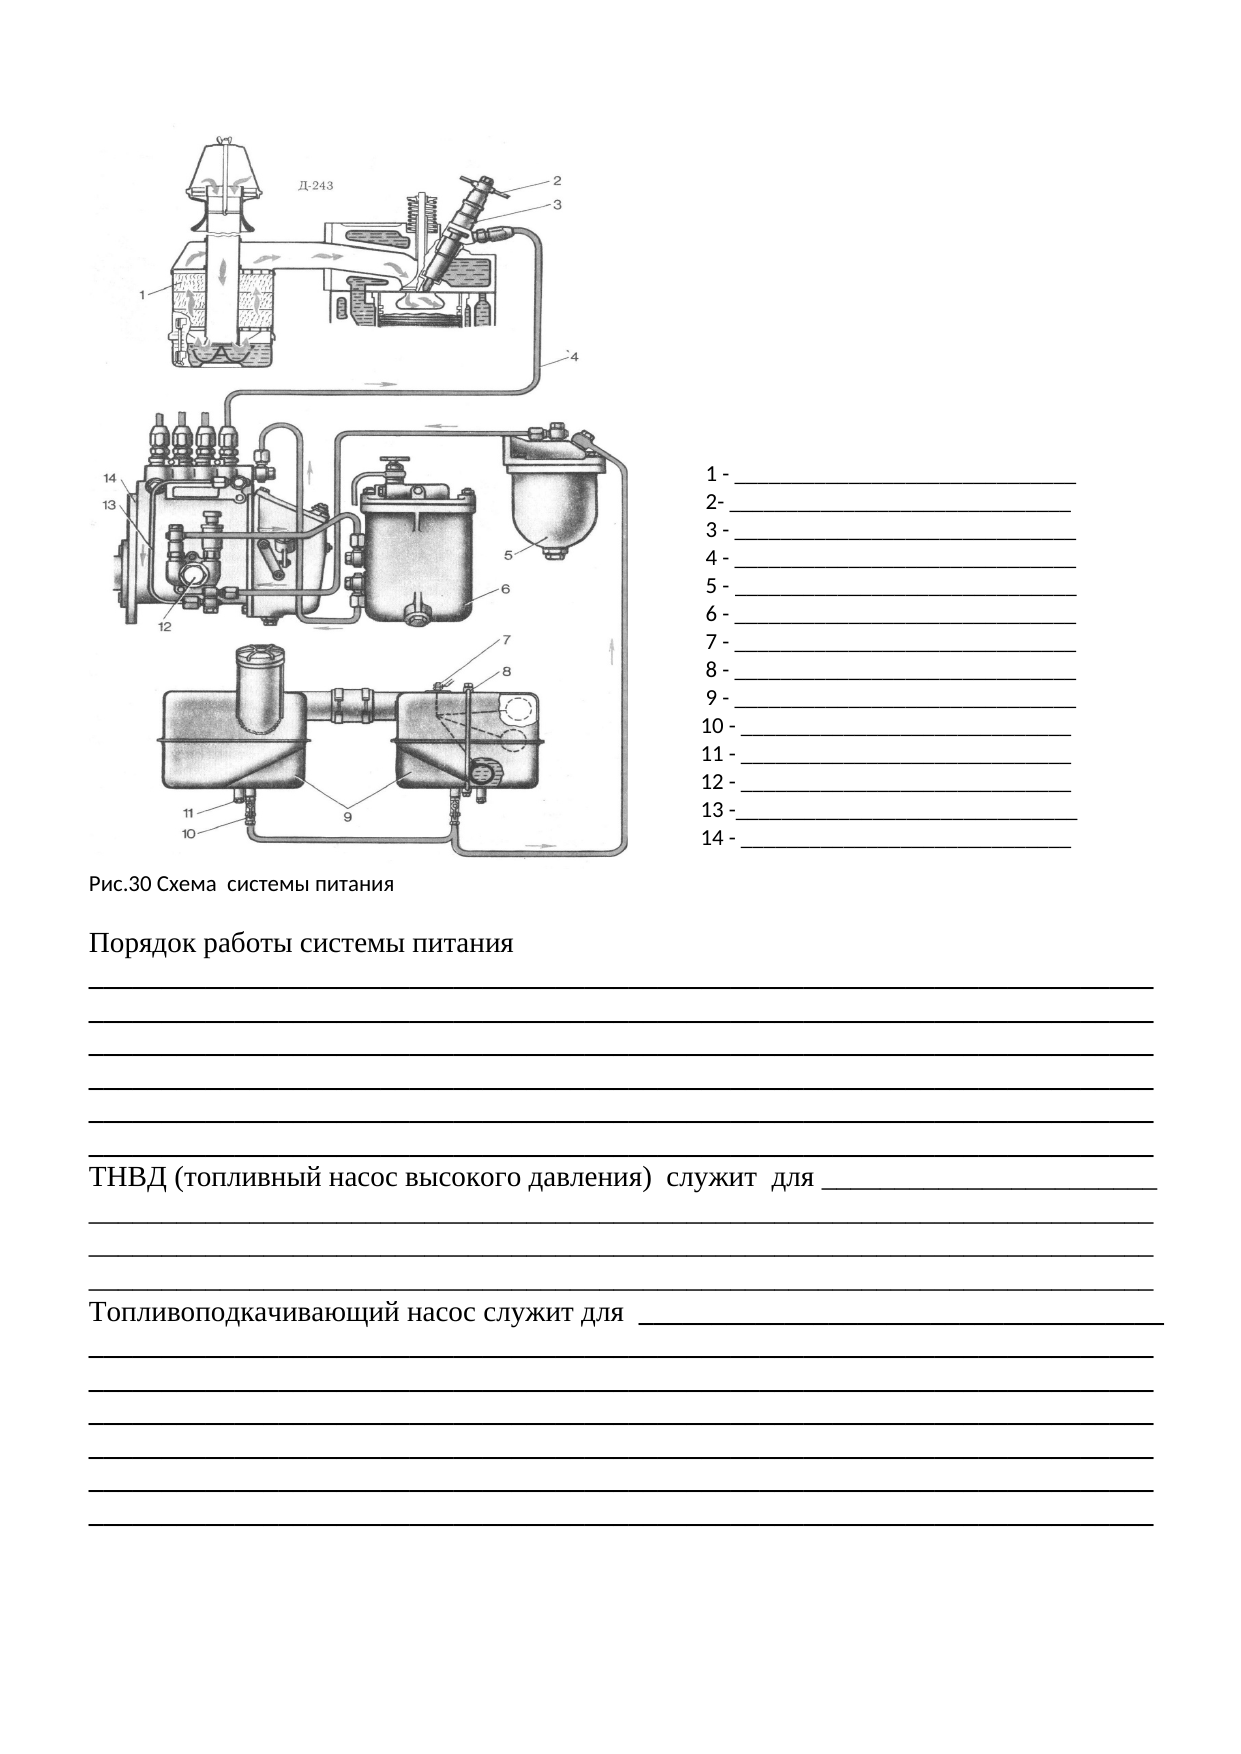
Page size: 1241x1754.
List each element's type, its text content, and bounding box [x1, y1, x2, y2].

text 9 - ______________________________ [664, 683, 1166, 711]
text 10 - _____________________________ [664, 711, 1166, 739]
text 1 - ______________________________ [664, 459, 1166, 487]
text Порядок работы системы питания [89, 925, 1166, 958]
text ____________________________________________________________________________________________________________________________________________________________________________________________________________________________________________________________________________________________________ [89, 1394, 1166, 1528]
text 8 - ______________________________ [664, 655, 1166, 683]
text Рис.30 Схема системы питания [89, 869, 591, 897]
text 3 - ______________________________ [664, 515, 1166, 543]
text ______________________________________________________________________________________________________________________________________________________________________________________________________________________________________________________________________________________________________________________________________________________________________________________________________________________________________________________ [89, 958, 1166, 1159]
text 12 - _____________________________ [664, 767, 1166, 795]
text Топливоподкачивающий насос служит для ____________________________________ __________________________________________________________________________________________________________________________________________________ [89, 1294, 1166, 1394]
text 11 - _____________________________ [664, 739, 1166, 767]
text 13 -______________________________ [664, 795, 1166, 823]
text 7 - ______________________________ [664, 627, 1166, 655]
picture [88, 123, 628, 869]
text 5 - ______________________________ [664, 571, 1166, 599]
text 14 - _____________________________ [664, 823, 1166, 851]
text ТНВД (топливный насос высокого давления) служит для _______________________ ___________________________________________________________________________________________________________________________________________________________________________________________________________________________ [89, 1159, 1166, 1294]
text 4 - ______________________________ [664, 543, 1166, 571]
text 6 - ______________________________ [664, 599, 1166, 627]
text 2- ______________________________ [664, 487, 1166, 515]
